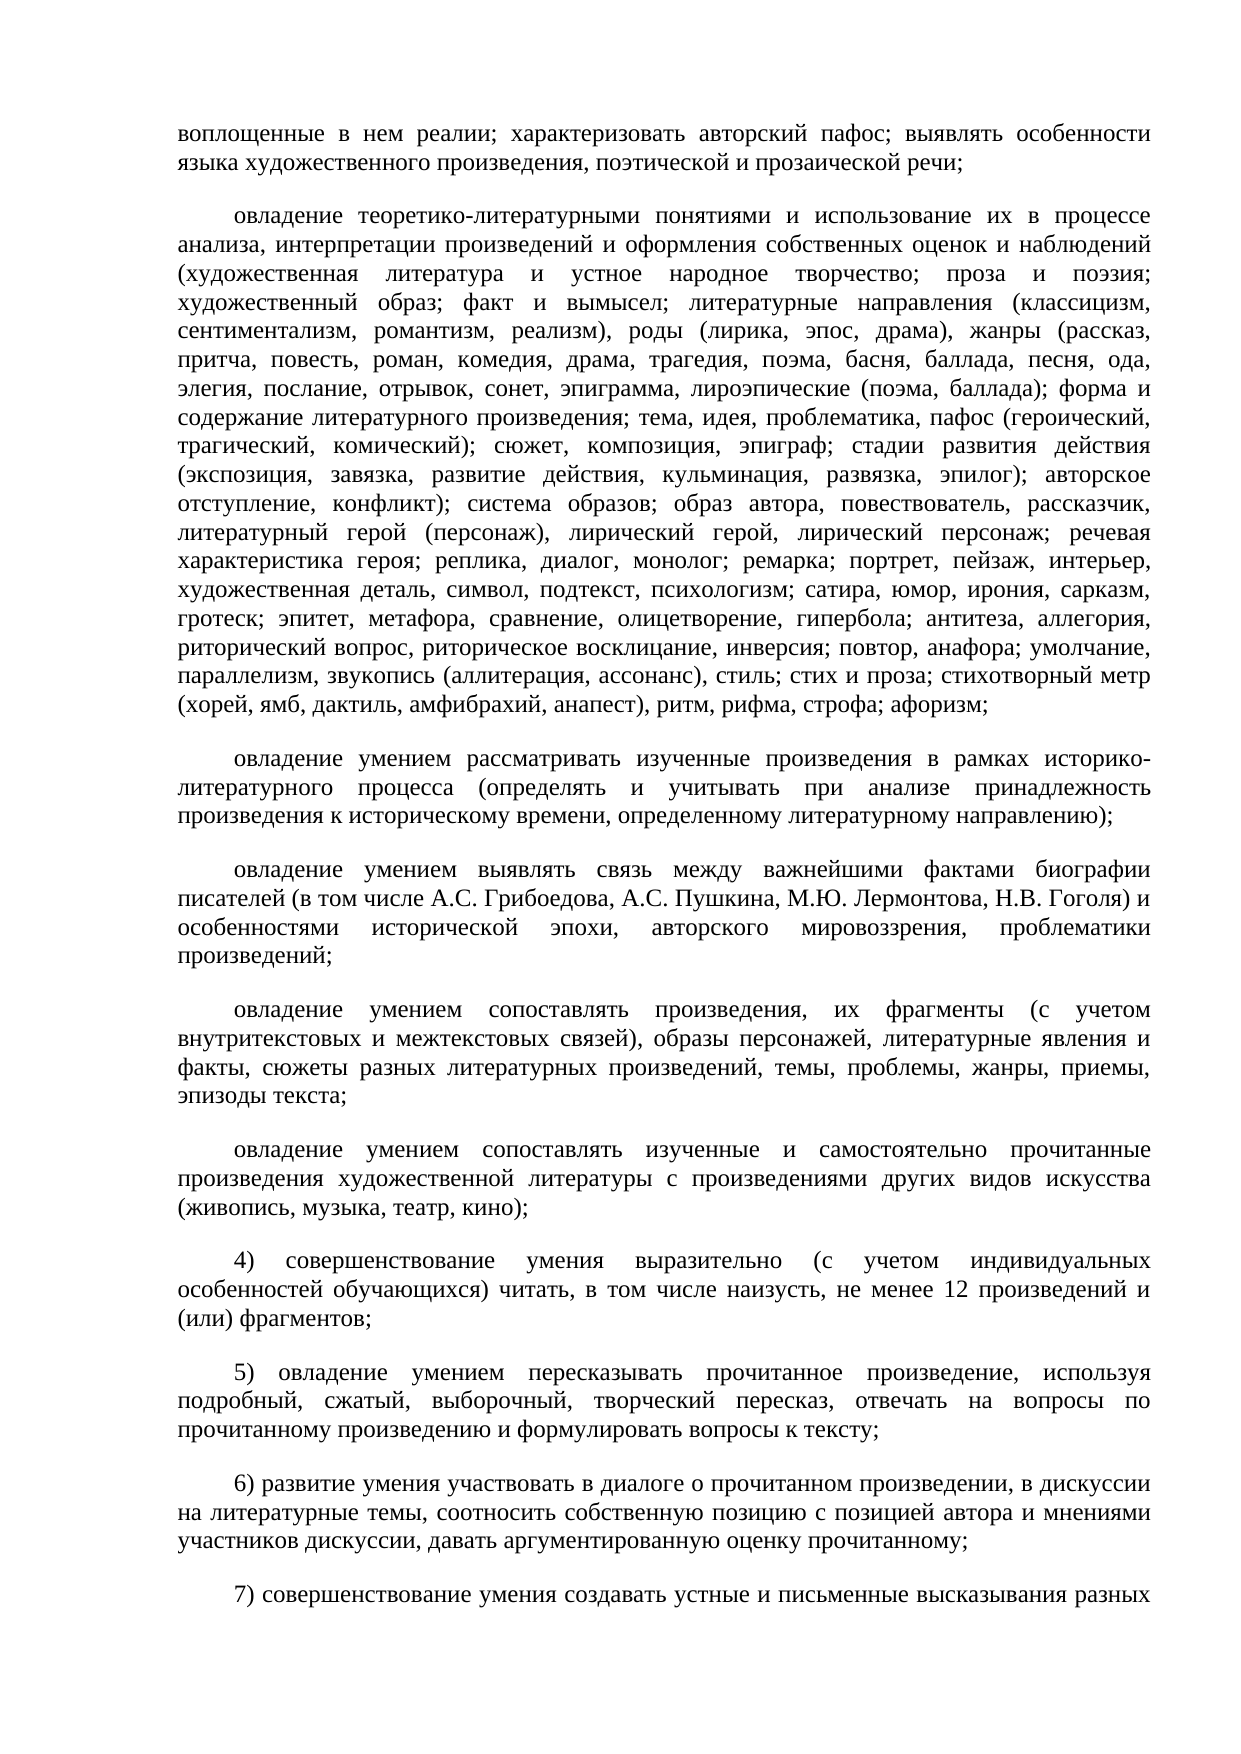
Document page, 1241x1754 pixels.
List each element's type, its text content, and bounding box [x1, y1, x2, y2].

text 5) овладение умением пересказывать прочитанное произведение, используя подробный, сжатый, выборочный, творческий пересказ, отвечать на вопросы по прочитанному произведению и формулировать вопросы к тексту; [177, 1357, 1152, 1443]
text овладение умением сопоставлять произведения, их фрагменты (с учетом внутритекстовых и межтекстовых связей), образы персонажей, литературные явления и факты, сюжеты разных литературных произведений, темы, проблемы, жанры, приемы, эпизоды текста; [177, 994, 1152, 1109]
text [177, 118, 1152, 176]
text овладение умением сопоставлять изученные и самостоятельно прочитанные произведения художественной литературы с произведениями других видов искусства (живопись, музыка, театр, кино); [177, 1134, 1152, 1221]
text овладение умением рассматривать изученные произведения в рамках историко-литературного процесса (определять и учитывать при анализе принадлежность произведения к историческому времени, определенному литературному направлению); [177, 743, 1152, 829]
text 4) совершенствование умения выразительно (с учетом индивидуальных особенностей обучающихся) читать, в том числе наизусть, не менее 12 произведений и (или) фрагментов; [177, 1246, 1152, 1332]
text овладение теоретико-литературными понятиями и использование их в процессе анализа, интерпретации произведений и оформления собственных оценок и наблюдений (художественная литература и устное народное творчество; проза и поэзия; художественный образ; факт и вымысел; литературные направления (классицизм, сентиментализм, романтизм, реализм), роды (лирика, эпос, драма), жанры (рассказ, притча, повесть, роман, комедия, драма, трагедия, поэма, басня, баллада, песня, ода, элегия, послание, отрывок, сонет, эпиграмма, лироэпические (поэма, баллада); форма и содержание литературного произведения; тема, идея, проблематика, пафос (героический, трагический, комический); сюжет, композиция, эпиграф; стадии развития действия (экспозиция, завязка, развитие действия, кульминация, развязка, эпилог); авторское отступление, конфликт); система образов; образ автора, повествователь, рассказчик, литературный герой (персонаж), лирический герой, лирический персонаж; речевая характеристика героя; реплика, диалог, монолог; ремарка; портрет, пейзаж, интерьер, художественная деталь, символ, подтекст, психологизм; сатира, юмор, ирония, сарказм, гротеск; эпитет, метафора, сравнение, олицетворение, гипербола; антитеза, аллегория, риторический вопрос, риторическое восклицание, инверсия; повтор, анафора; умолчание, параллелизм, звукопись (аллитерация, ассонанс), стиль; стих и проза; стихотворный метр (хорей, ямб, дактиль, амфибрахий, анапест), ритм, рифма, строфа; афоризм; [177, 201, 1152, 718]
text 6) развитие умения участвовать в диалоге о прочитанном произведении, в дискуссии на литературные темы, соотносить собственную позицию с позицией автора и мнениями участников дискуссии, давать аргументированную оценку прочитанному; [177, 1468, 1152, 1554]
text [177, 1579, 1152, 1608]
text овладение умением выявлять связь между важнейшими фактами биографии писателей (в том числе А.С. Грибоедова, А.С. Пушкина, М.Ю. Лермонтова, Н.В. Гоголя) и особенностями исторической эпохи, авторского мировоззрения, проблематики произведений; [177, 854, 1152, 969]
